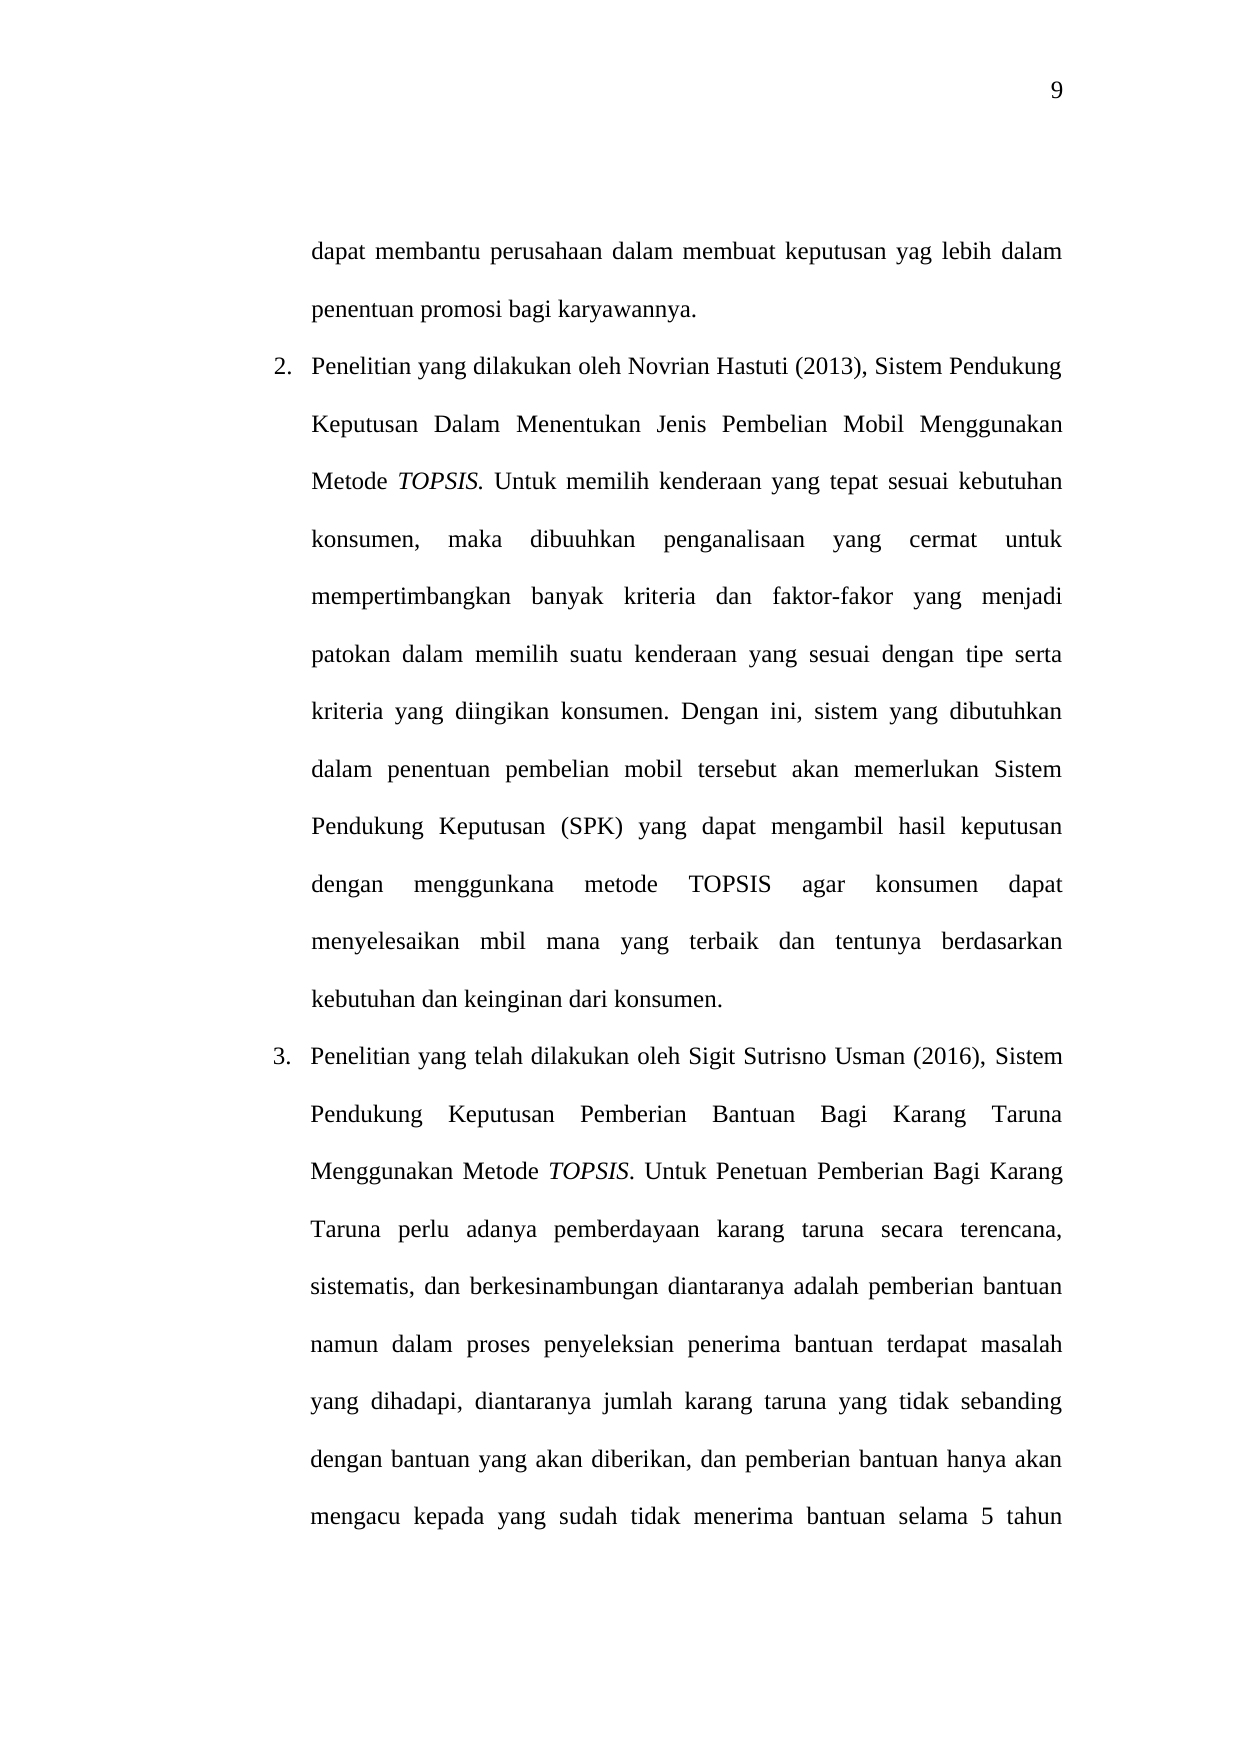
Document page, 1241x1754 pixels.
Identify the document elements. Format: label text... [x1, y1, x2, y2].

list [274, 236, 1063, 322]
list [273, 1041, 1063, 1530]
list Penelitian yang dilakukan oleh Novrian Hastuti (2013), Sistem Pendukung Keputusan Dalam Menentukan Jenis Pembelian Mobil Menggunakan Metode TOPSIS. Untuk memilih kenderaan yang tepat sesuai kebutuhan konsumen, maka dibuuhkan penganalisaan yang cermat untuk mempertimbangkan banyak kriteria dan faktor-fakor yang menjadi patokan dalam memilih suatu kenderaan yang sesuai dengan tipe serta kriteria yang diingikan konsumen. Dengan ini, sistem yang dibutuhkan dalam penentuan pembelian mobil tersebut akan memerlukan Sistem Pendukung Keputusan (SPK) yang dapat mengambil hasil keputusan dengan menggunkana metode TOPSIS agar konsumen dapat menyelesaikan mbil mana yang terbaik dan tentunya berdasarkan kebutuhan dan keinginan dari konsumen. [274, 351, 1063, 1012]
